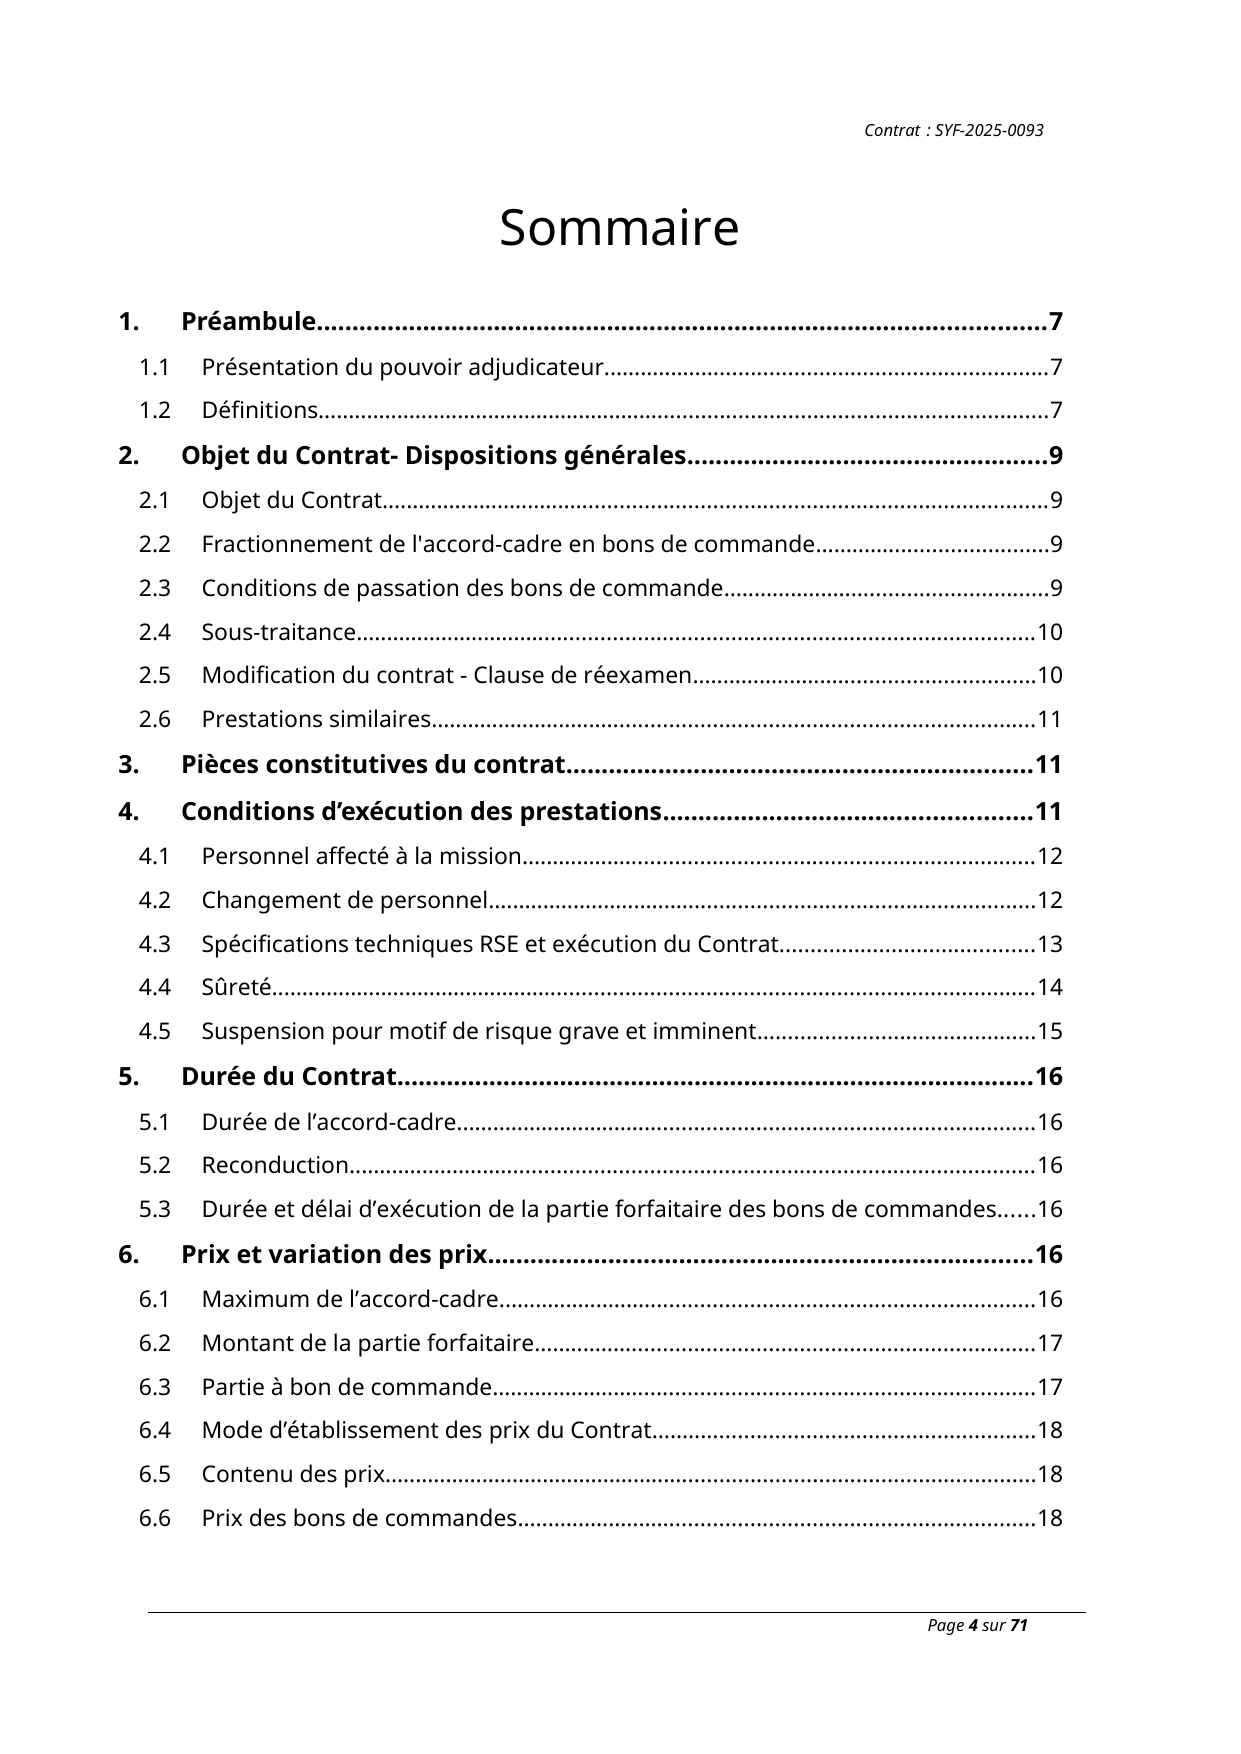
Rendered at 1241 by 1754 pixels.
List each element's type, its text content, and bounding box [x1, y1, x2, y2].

text 4.5 Suspension pour motif de risque grave et imminent 15 [139, 1015, 1122, 1046]
text 6.2 Montant de la partie forfaitaire 17 [139, 1327, 1122, 1358]
text 6.1 Maximum de l’accord-cadre 16 [139, 1283, 1122, 1314]
text 1.2 Définitions 7 [139, 394, 1122, 425]
text 5. Durée du Contrat 16 [118, 1059, 1122, 1093]
text 2.1 Objet du Contrat 9 [139, 484, 1122, 516]
text 4.2 Changement de personnel 12 [139, 884, 1122, 915]
text 2.3 Conditions de passation des bons de commande 9 [139, 572, 1122, 603]
text 2. Objet du Contrat- Dispositions générales 9 [118, 438, 1122, 472]
text 3. Pièces constitutives du contrat 11 [118, 747, 1122, 781]
text 2.4 Sous-traitance 10 [139, 616, 1122, 647]
text 6.6 Prix des bons de commandes 18 [139, 1502, 1122, 1533]
text 2.2 Fractionnement de l'accord-cadre en bons de commande 9 [139, 528, 1122, 559]
text 2.6 Prestations similaires 11 [139, 703, 1122, 734]
text 4.1 Personnel affecté à la mission 12 [139, 840, 1122, 871]
text 6.3 Partie à bon de commande 17 [139, 1371, 1122, 1402]
text Sommaire [118, 192, 1122, 260]
text 4. Conditions d’exécution des prestations 11 [118, 793, 1122, 828]
text 1. Préambule 7 [118, 304, 1122, 338]
text 4.4 Sûreté 14 [139, 971, 1122, 1003]
text 6.5 Contenu des prix 18 [139, 1458, 1122, 1489]
text 6.4 Mode d’établissement des prix du Contrat 18 [139, 1414, 1122, 1446]
text 5.3 Durée et délai d’exécution de la partie forfaitaire des bons de commandes. 16 [139, 1193, 1122, 1224]
text 4.3 Spécifications techniques RSE et exécution du Contrat 13 [139, 928, 1122, 959]
text 5.1 Durée de l’accord-cadre 16 [139, 1105, 1122, 1137]
text 2.5 Modification du contrat - Clause de réexamen 10 [139, 659, 1122, 691]
text 6. Prix et variation des prix 16 [118, 1237, 1122, 1271]
text 1.1 Présentation du pouvoir adjudicateur 7 [139, 350, 1122, 382]
text 5.2 Reconduction 16 [139, 1149, 1122, 1180]
